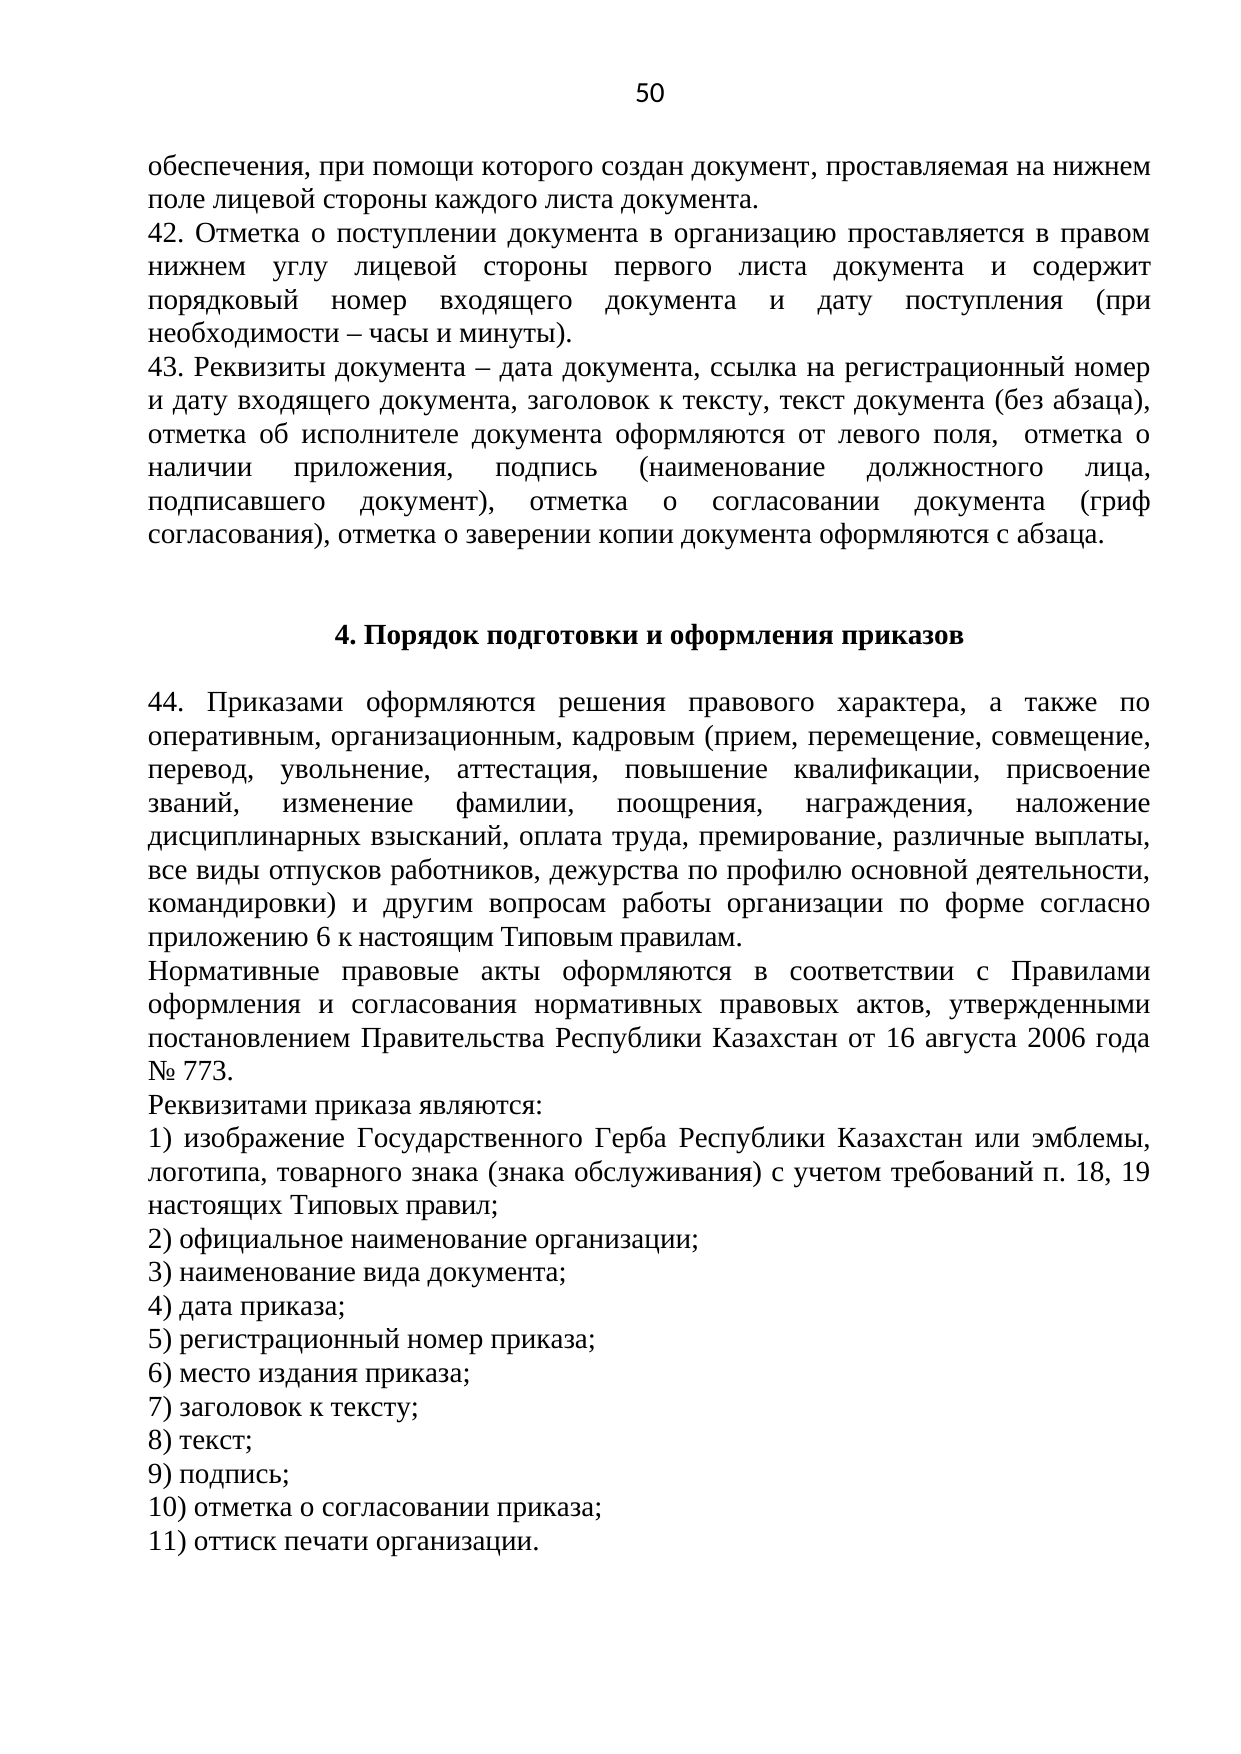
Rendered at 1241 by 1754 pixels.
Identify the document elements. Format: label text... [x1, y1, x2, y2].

text 2) официальное наименование организации; [148, 1221, 1152, 1254]
text 11) оттиск печати организации. [148, 1523, 1152, 1556]
text 44. Приказами оформляются решения правового характера, а также по оперативным, организационным, кадровым (прием, перемещение, совмещение, перевод, увольнение, аттестация, повышение квалификации, присвоение званий, изменение фамилии, поощрения, награждения, наложение дисциплинарных взысканий, оплата труда, премирование, различные выплаты, все виды отпусков работников, дежурства по профилю основной деятельности, командировки) и другим вопросам работы организации по форме согласно приложению 6 к настоящим Типовым правилам. [148, 684, 1152, 953]
text 42. Отметка о поступлении документа в организацию проставляется в правом нижнем углу лицевой стороны первого листа документа и содержит порядковый номер входящего документа и дату поступления (при необходимости – часы и минуты). [148, 215, 1152, 349]
text 8) текст; [148, 1422, 1152, 1456]
text 43. Реквизиты документа – дата документа, ссылка на регистрационный номер и дату входящего документа, заголовок к тексту, текст документа (без абзаца), отметка об исполнителе документа оформляются от левого поля, отметка о наличии приложения, подпись (наименование должностного лица, подписавшего документ), отметка о согласовании документа (гриф согласования), отметка о заверении копии документа оформляются с абзаца. [148, 349, 1152, 550]
text 9) подпись; [148, 1456, 1152, 1489]
text Реквизитами приказа являются: [148, 1087, 1152, 1120]
text 3) наименование вида документа; [148, 1254, 1152, 1288]
text Нормативные правовые акты оформляются в соответствии с Правилами оформления и согласования нормативных правовых актов, утвержденными постановлением Правительства Республики Казахстан от 16 августа 2006 года № 773. [148, 953, 1152, 1087]
text 1) изображение Государственного Герба Республики Казахстан или эмблемы, логотипа, товарного знака (знака обслуживания) с учетом требований п. 18, 19 настоящих Типовых правил; [148, 1120, 1152, 1221]
text 10) отметка о согласовании приказа; [148, 1489, 1152, 1523]
text 4) дата приказа; [148, 1288, 1152, 1322]
text 4. Порядок подготовки и оформления приказов [148, 617, 1152, 651]
text 5) регистрационный номер приказа; [148, 1322, 1152, 1355]
text 7) заголовок к тексту; [148, 1389, 1152, 1422]
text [148, 148, 1152, 215]
text 6) место издания приказа; [148, 1355, 1152, 1389]
